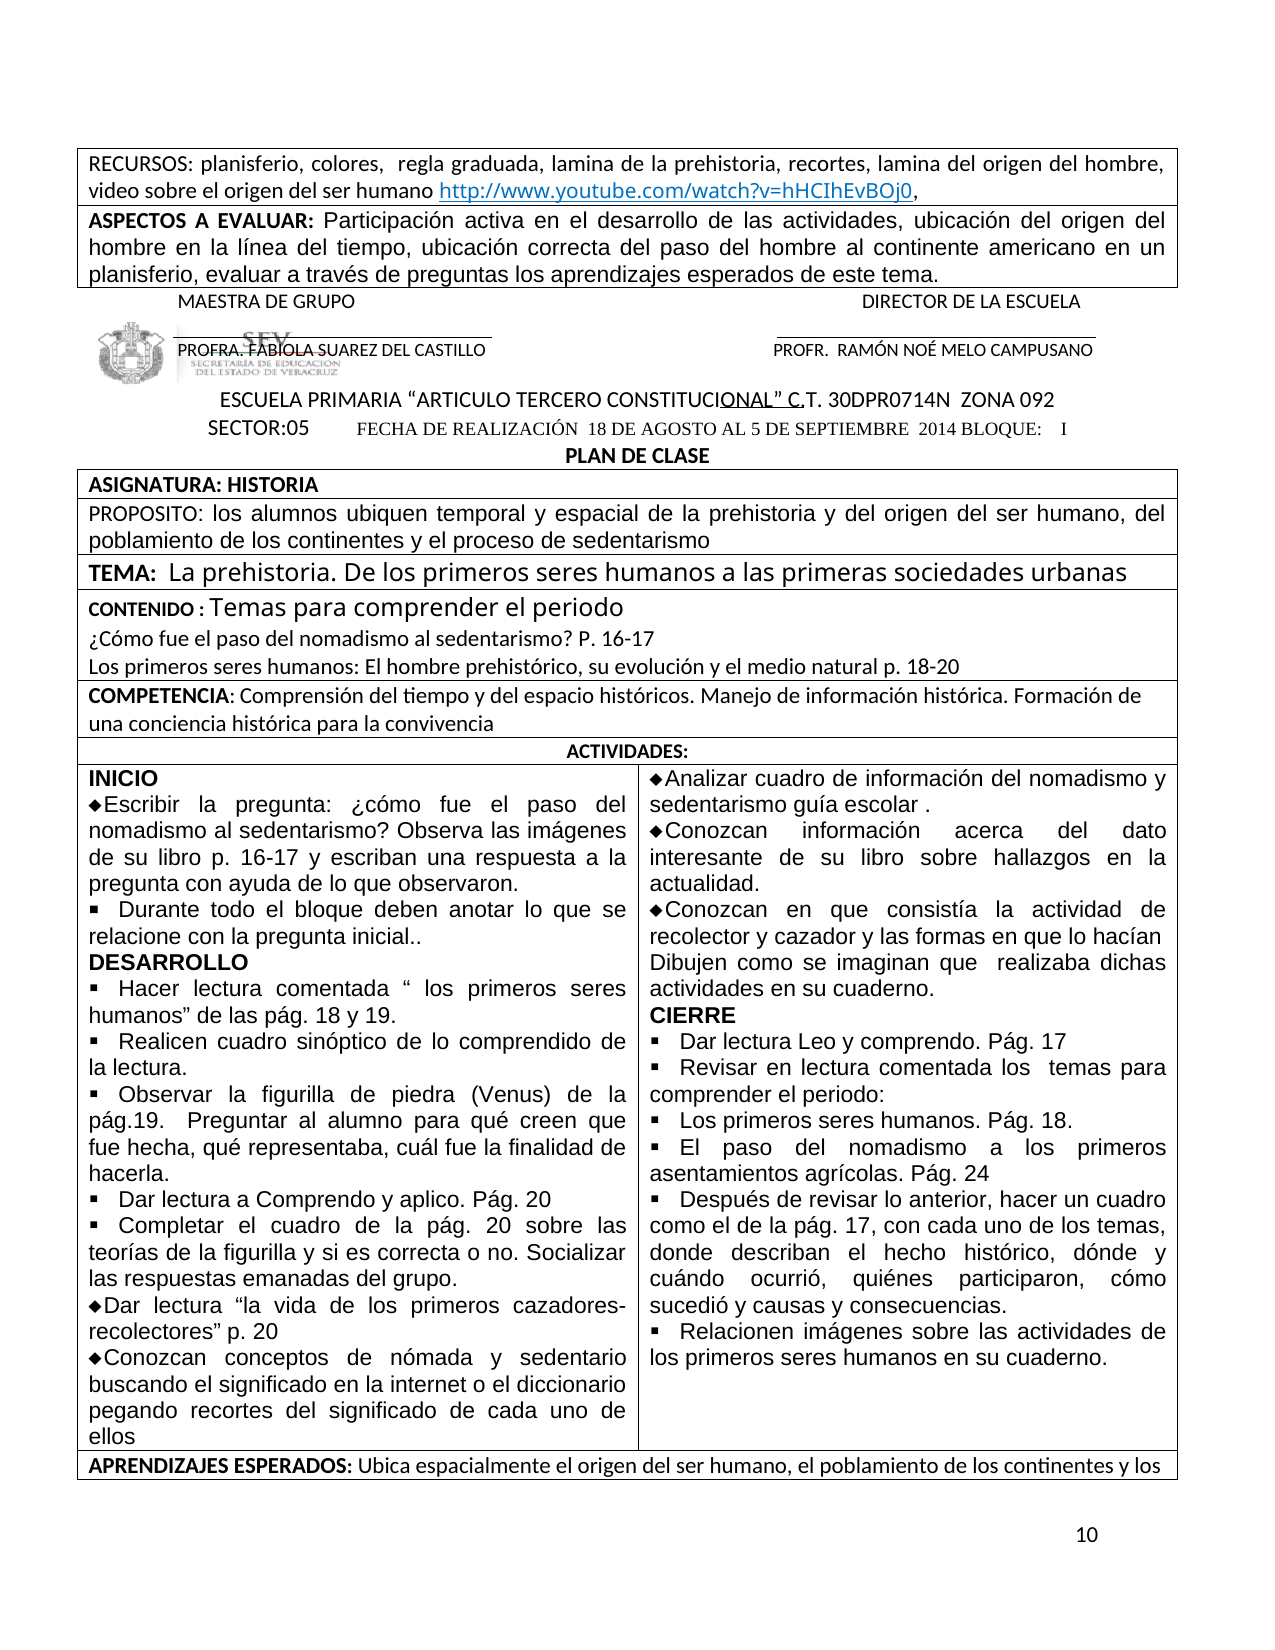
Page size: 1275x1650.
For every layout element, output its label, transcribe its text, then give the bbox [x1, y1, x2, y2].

text ESCUELA PRIMARIA “ARTICULO TERCERO CONSTITUCIONAL” C.T. 30DPR0714N ZONA 092 SECTOR:05 FECHA DE REALIZACIÓN 18 DE AGOSTO AL 5 DE SEPTIEMBRE 2014 BLOQUE: I [177, 385, 1098, 441]
table_cell PROPOSITO: los alumnos ubiquen temporal y espacial de la prehistoria y del origen del ser humano, del poblamiento de los continentes y el proceso de sedentarismo [78, 499, 1177, 554]
table_header ASIGNATURA: HISTORIA [78, 470, 1177, 498]
text PROFRA. FABIOLA SUAREZ DEL CASTILLO PROFR. RAMÓN NOÉ MELO CAMPUSANO [177, 338, 1098, 361]
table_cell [78, 1451, 1177, 1479]
text MAESTRA DE GRUPO DIRECTOR DE LA ESCUELA [177, 288, 1098, 313]
table_cell TEMA: La prehistoria. De los primeros seres humanos a las primeras sociedades urbanas [78, 555, 1177, 589]
table_cell COMPETENCIA: Comprensión del tiempo y del espacio históricos. Manejo de información histórica. Formación de una conciencia histórica para la convivencia [78, 681, 1177, 737]
table_cell RECURSOS: planisferio, colores, regla graduada, lamina de la prehistoria, recortes, lamina del origen del hombre, video sobre el origen del ser humano http://www.youtube.com/watch?v=hHCIhEvBOj0, [78, 149, 1177, 205]
table_cell ASPECTOS A EVALUAR: Participación activa en el desarrollo de las actividades, ubicación del origen del hombre en la línea del tiempo, ubicación correcta del paso del hombre al continente americano en un planisferio, evaluar a través de preguntas los aprendizajes esperados de este tema. [78, 206, 1177, 287]
table_cell CONTENIDO : Temas para comprender el periodo ¿Cómo fue el paso del nomadismo al sedentarismo? P. 16-17 Los primeros seres humanos: El hombre prehistórico, su evolución y el medio natural p. 18-20 [78, 590, 1177, 680]
table_cell INICIO Escribir la pregunta: ¿cómo fue el paso del nomadismo al sedentarismo? Observa las imágenes de su libro p. 16-17 y escriban una respuesta a la pregunta con ayuda de lo que observaron. Durante todo el bloque deben anotar lo que se relacione con la pregunta inicial.. DESARROLLO Hacer lectura comentada “ los primeros seres humanos” de las pág. 18 y 19. Realicen cuadro sinóptico de lo comprendido de la lectura. Observar la figurilla de piedra (Venus) de la pág.19. Preguntar al alumno para qué creen que fue hecha, qué representaba, cuál fue la finalidad de hacerla. Dar lectura a Comprendo y aplico. Pág. 20 Completar el cuadro de la pág. 20 sobre las teorías de la figurilla y si es correcta o no. Socializar las respuestas emanadas del grupo. Dar lectura “la vida de los primeros cazadores-recolectores” p. 20 Conozcan conceptos de nómada y sedentario buscando el significado en la internet o el diccionario pegando recortes del significado de cada uno de ellos [78, 765, 638, 1450]
table_cell Analizar cuadro de información del nomadismo y sedentarismo guía escolar . Conozcan información acerca del dato interesante de su libro sobre hallazgos en la actualidad. Conozcan en que consistía la actividad de recolector y cazador y las formas en que lo hacían Dibujen como se imaginan que realizaba dichas actividades en su cuaderno. CIERRE Dar lectura Leo y comprendo. Pág. 17 Revisar en lectura comentada los temas para comprender el periodo: Los primeros seres humanos. Pág. 18. El paso del nomadismo a los primeros asentamientos agrícolas. Pág. 24 Después de revisar lo anterior, hacer un cuadro como el de la pág. 17, con cada uno de los temas, donde describan el hecho histórico, dónde y cuándo ocurrió, quiénes participaron, cómo sucedió y causas y consecuencias. Relacionen imágenes sobre las actividades de los primeros seres humanos en su cuaderno. [639, 765, 1177, 1450]
table_cell ACTIVIDADES: [78, 738, 1177, 763]
picture [93, 296, 346, 410]
text PLAN DE CLASE [177, 441, 1098, 469]
